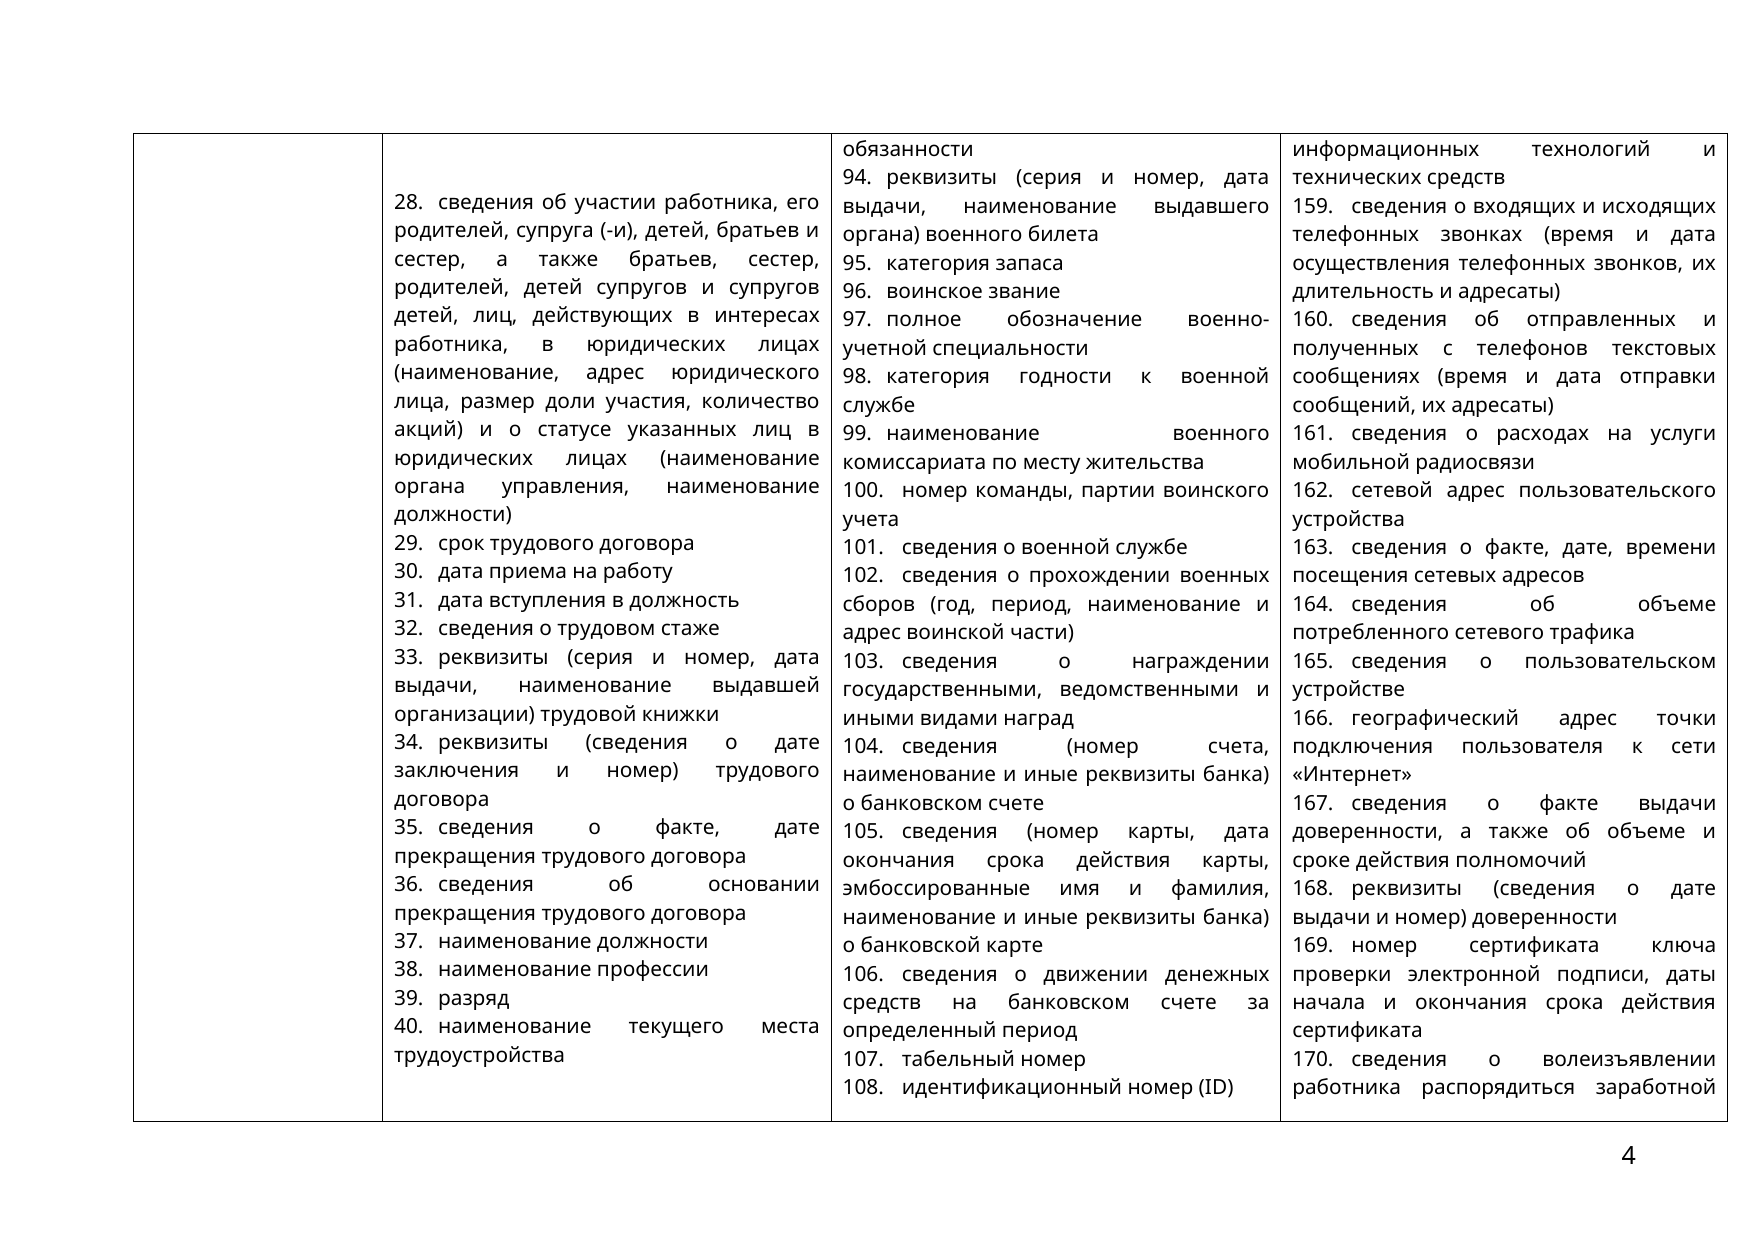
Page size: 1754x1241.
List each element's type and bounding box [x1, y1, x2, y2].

table_cell [1281, 134, 1727, 1121]
table_cell [134, 134, 382, 1121]
table_cell [383, 134, 831, 1121]
table_cell [832, 134, 1280, 1121]
